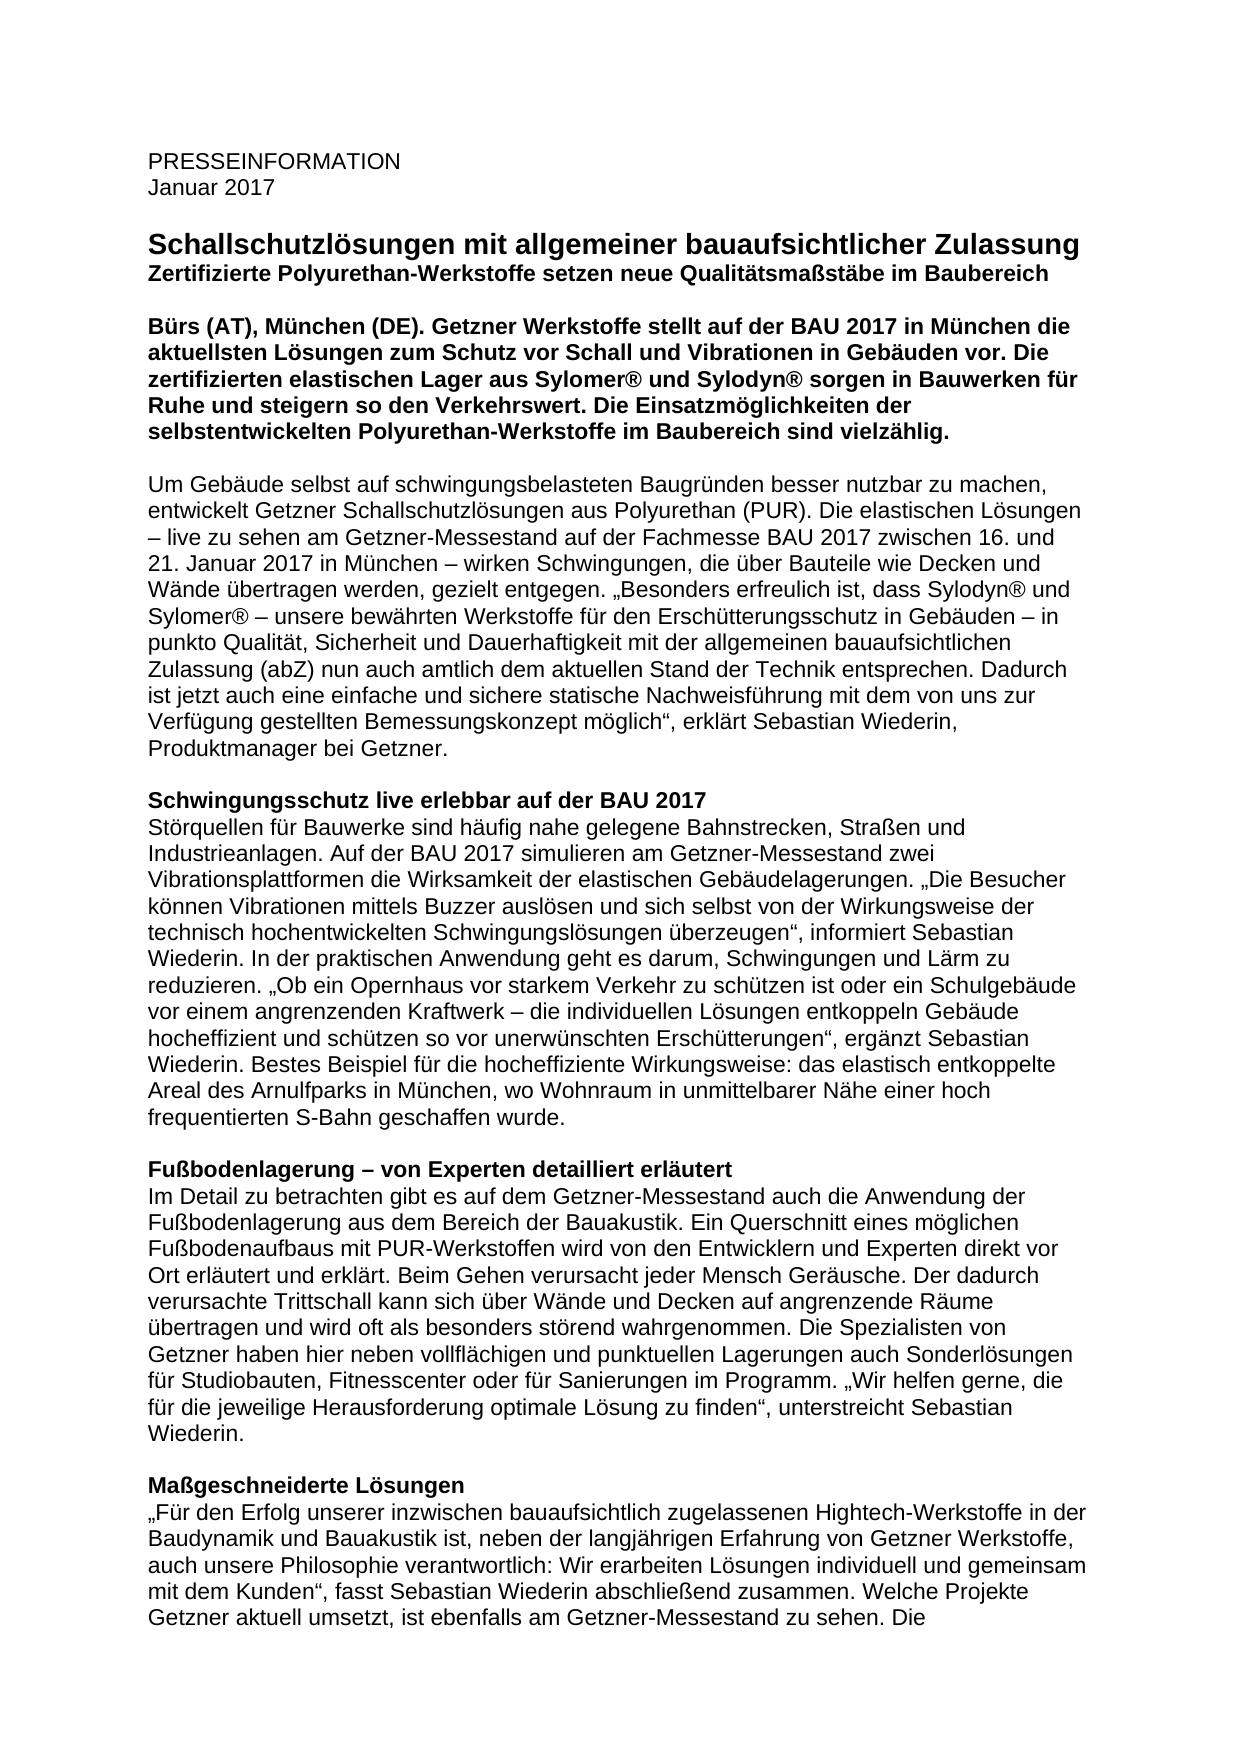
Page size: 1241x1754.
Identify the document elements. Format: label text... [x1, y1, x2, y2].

text Störquellen für Bauwerke sind häufig nahe gelegene Bahnstrecken, Straßen und Industrieanlagen. Auf der BAU 2017 simulieren am Getzner-Messestand zwei Vibrationsplattformen die Wirksamkeit der elastischen Gebäudelagerungen. „Die Besucher können Vibrationen mittels Buzzer auslösen und sich selbst von der Wirkungsweise der technisch hochentwickelten Schwingungslösungen überzeugen“, informiert Sebastian Wiederin. In der praktischen Anwendung geht es darum, Schwingungen und Lärm zu reduzieren. „Ob ein Opernhaus vor starkem Verkehr zu schützen ist oder ein Schulgebäude vor einem angrenzenden Kraftwerk – die individuellen Lösungen entkoppeln Gebäude hocheffizient und schützen so vor unerwünschten Erschütterungen“, ergänzt Sebastian Wiederin. Bestes Beispiel für die hocheffiziente Wirkungsweise: das elastisch entkoppelte Areal des Arnulfparks in München, wo Wohnraum in unmittelbarer Nähe einer hoch frequentierten S-Bahn geschaffen wurde. [148, 814, 1093, 1130]
text Maßgeschneiderte Lösungen [148, 1472, 1093, 1499]
text Bürs (AT), München (DE). Getzner Werkstoffe stellt auf der BAU 2017 in München die aktuellsten Lösungen zum Schutz vor Schall und Vibrationen in Gebäuden vor. Die zertifizierten elastischen Lager aus Sylomer® und Sylodyn® sorgen in Bauwerken für Ruhe und steigern so den Verkehrswert. Die Einsatzmöglichkeiten der selbstentwickelten Polyurethan-Werkstoffe im Baubereich sind vielzählig. [148, 313, 1093, 445]
text Schallschutzlösungen mit allgemeiner bauaufsichtlicher Zulassung [148, 227, 1093, 260]
text Zertifizierte Polyurethan-Werkstoffe setzen neue Qualitätsmaßstäbe im Baubereich [148, 260, 1093, 287]
text Im Detail zu betrachten gibt es auf dem Getzner-Messestand auch die Anwendung der Fußbodenlagerung aus dem Bereich der Bauakustik. Ein Querschnitt eines möglichen Fußbodenaufbaus mit PUR-Werkstoffen wird von den Entwicklern und Experten direkt vor Ort erläutert und erklärt. Beim Gehen verursacht jeder Mensch Geräusche. Der dadurch verursachte Trittschall kann sich über Wände und Decken auf angrenzende Räume übertragen und wird oft als besonders störend wahrgenommen. Die Spezialisten von Getzner haben hier neben vollflächigen und punktuellen Lagerungen auch Sonderlösungen für Studiobauten, Fitnesscenter oder für Sanierungen im Programm. „Wir helfen gerne, die für die jeweilige Herausforderung optimale Lösung zu finden“, unterstreicht Sebastian Wiederin. [148, 1183, 1093, 1446]
text Januar 2017 [148, 174, 1093, 200]
text PRESSEINFORMATION [148, 148, 1093, 174]
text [148, 1499, 1093, 1631]
text Um Gebäude selbst auf schwingungsbelasteten Baugründen besser nutzbar zu machen, entwickelt Getzner Schallschutzlösungen aus Polyurethan (PUR). Die elastischen Lösungen – live zu sehen am Getzner-Messestand auf der Fachmesse BAU 2017 zwischen 16. und 21. Januar 2017 in München – wirken Schwingungen, die über Bauteile wie Decken und Wände übertragen werden, gezielt entgegen. „Besonders erfreulich ist, dass Sylodyn® und Sylomer® – unsere bewährten Werkstoffe für den Erschütterungsschutz in Gebäuden – in punkto Qualität, Sicherheit und Dauerhaftigkeit mit der allgemeinen bauaufsichtlichen Zulassung (abZ) nun auch amtlich dem aktuellen Stand der Technik entsprechen. Dadurch ist jetzt auch eine einfache und sichere statische Nachweisführung mit dem von uns zur Verfügung gestellten Bemessungskonzept möglich“, erklärt Sebastian Wiederin, Produktmanager bei Getzner. [148, 471, 1093, 761]
text Schwingungsschutz live erlebbar auf der BAU 2017 [148, 787, 1093, 814]
text Fußbodenlagerung – von Experten detailliert erläutert [148, 1156, 1093, 1183]
